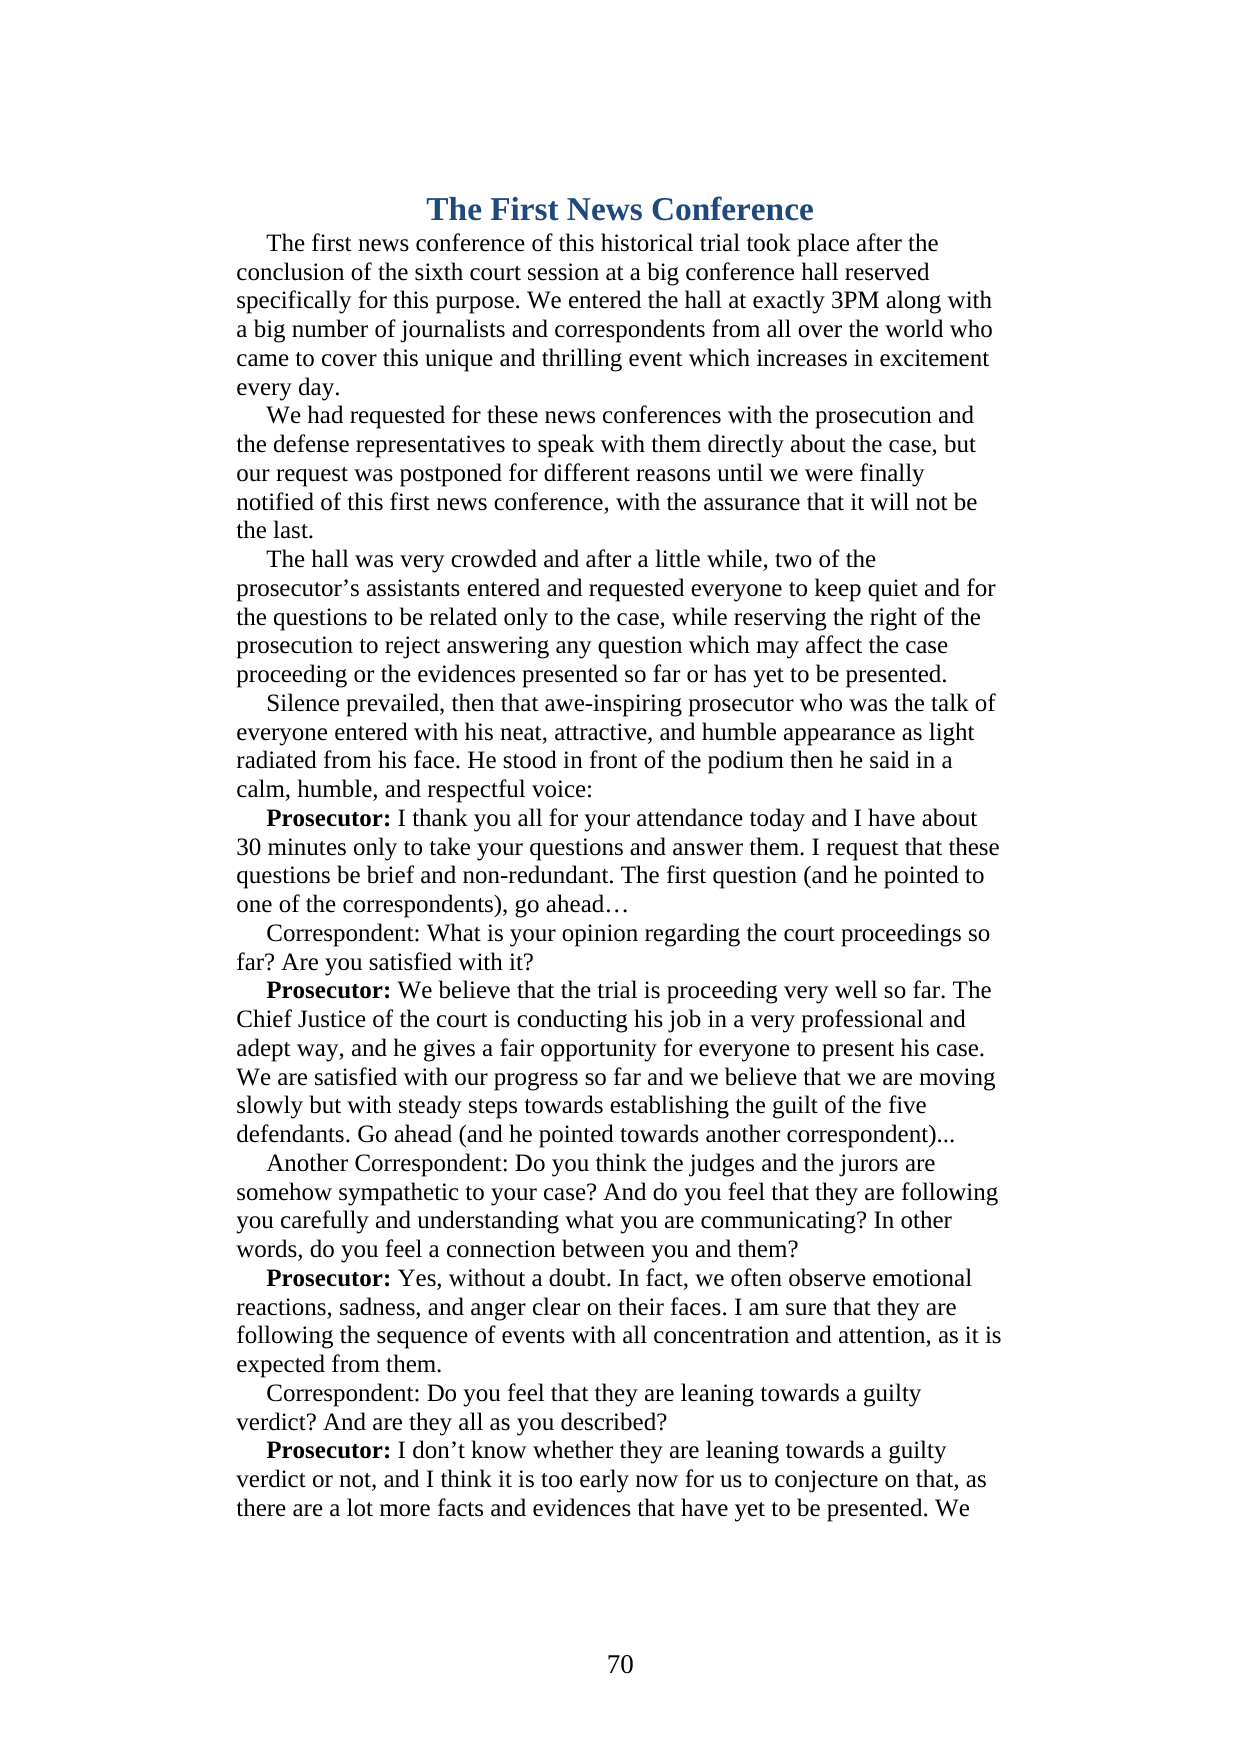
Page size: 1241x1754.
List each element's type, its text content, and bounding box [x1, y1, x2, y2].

text Silence prevailed, then that awe-inspiring prosecutor who was the talk of everyone entered with his neat, attractive, and humble appearance as light radiated from his face. He stood in front of the podium then he said in a calm, humble, and respectful voice: [236, 688, 1004, 803]
subtitle The First News Conference [236, 190, 1004, 228]
text The first news conference of this historical trial took place after the conclusion of the sixth court session at a big conference hall reserved specifically for this purpose. We entered the hall at exactly 3PM along with a big number of journalists and correspondents from all over the world who came to cover this unique and thrilling event which increases in excitement every day. [236, 228, 1004, 401]
text We had requested for these news conferences with the prosecution and the defense representatives to speak with them directly about the case, but our request was postponed for different reasons until we were finally notified of this first news conference, with the assurance that it will not be the last. [236, 401, 1004, 544]
text Correspondent: Do you feel that they are leaning towards a guilty verdict? And are they all as you described? [236, 1378, 1004, 1436]
text Prosecutor: Yes, without a doubt. In fact, we often observe emotional reactions, sadness, and anger clear on their faces. I am sure that they are following the sequence of events with all concentration and attention, as it is expected from them. [236, 1263, 1004, 1378]
text The hall was very crowded and after a little while, two of the prosecutor’s assistants entered and requested everyone to keep quiet and for the questions to be related only to the case, while reserving the right of the prosecution to reject answering any question which may affect the case proceeding or the evidences presented so far or has yet to be presented. [236, 544, 1004, 688]
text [236, 1436, 1004, 1522]
text Correspondent: What is your opinion regarding the court proceedings so far? Are you satisfied with it? [236, 918, 1004, 976]
text Prosecutor: We believe that the trial is proceeding very well so far. The Chief Justice of the court is conducting his job in a very professional and adept way, and he gives a fair opportunity for everyone to present his case. We are satisfied with our progress so far and we believe that we are moving slowly but with steady steps towards establishing the guilt of the five defendants. Go ahead (and he pointed towards another correspondent)... [236, 976, 1004, 1148]
text Prosecutor: I thank you all for your attendance today and I have about 30 minutes only to take your questions and answer them. I request that these questions be brief and non-redundant. The first question (and he pointed to one of the correspondents), go ahead… [236, 803, 1004, 918]
text Another Correspondent: Do you think the judges and the jurors are somehow sympathetic to your case? And do you feel that they are following you carefully and understanding what you are communicating? In other words, do you feel a connection between you and them? [236, 1148, 1004, 1263]
